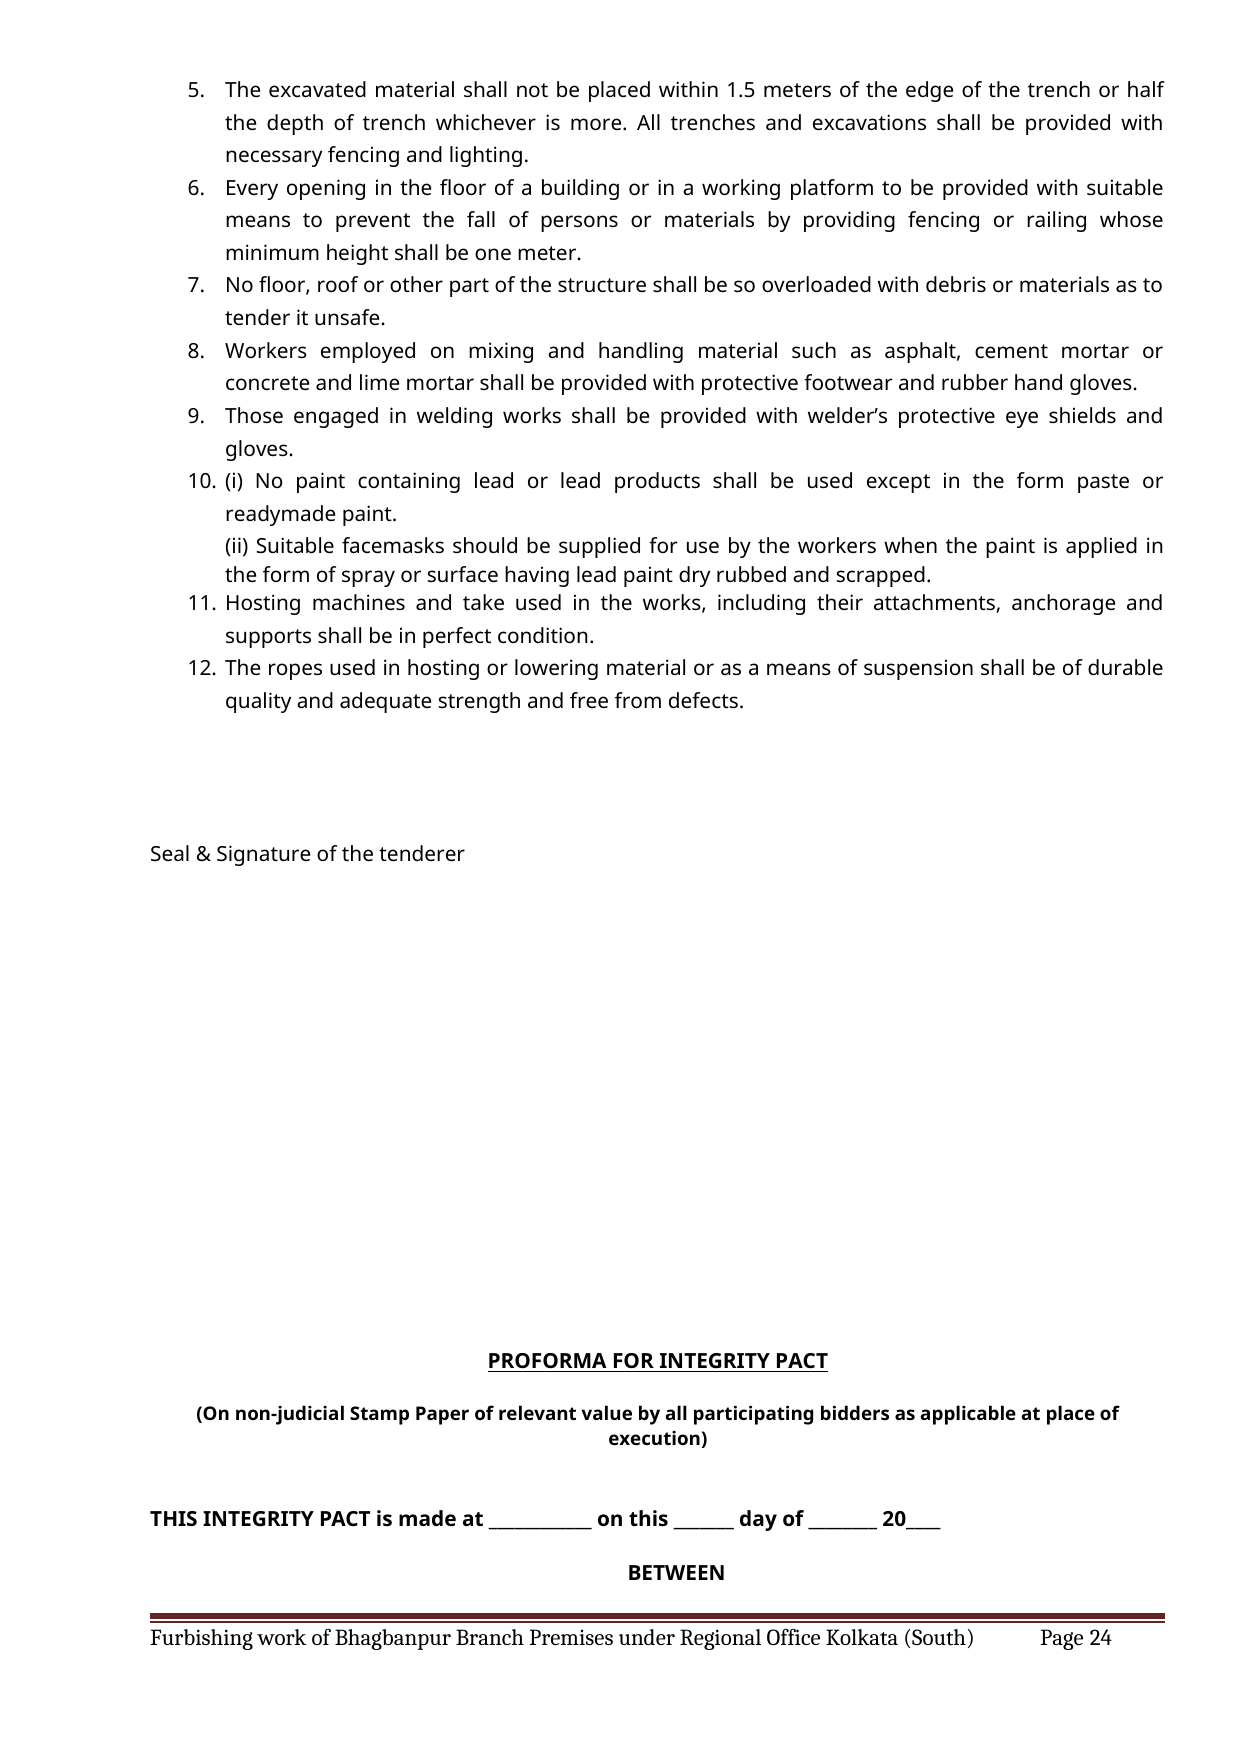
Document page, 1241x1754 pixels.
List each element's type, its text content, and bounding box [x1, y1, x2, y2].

text Seal & Signature of the tenderer [150, 839, 1165, 867]
text (On non-judicial Stamp Paper of relevant value by all participating bidders as applicable at place of execution) [150, 1400, 1165, 1451]
list The ropes used in hosting or lowering material or as a means of suspension shall be of durable quality and adequate strength and free from defects. [187, 653, 1165, 714]
list (i) No paint containing lead or lead products shall be used except in the form paste or readymade paint. [187, 466, 1165, 527]
list Hosting machines and take used in the works, including their attachments, anchorage and supports shall be in perfect condition. [187, 588, 1165, 649]
list The excavated material shall not be placed within 1.5 meters of the edge of the trench or half the depth of trench whichever is more. All trenches and excavations shall be provided with necessary fencing and lighting. [187, 75, 1165, 169]
list No floor, roof or other part of the structure shall be so overloaded with debris or materials as to tender it unsafe. [187, 271, 1165, 332]
text PROFORMA FOR INTEGRITY PACT [150, 1346, 1165, 1375]
text BETWEEN [150, 1558, 1203, 1586]
list Every opening in the floor of a building or in a working platform to be provided with suitable means to prevent the fall of persons or materials by providing fencing or railing whose minimum height shall be one meter. [187, 173, 1165, 266]
text THIS INTEGRITY PACT is made at ____________ on this _______ day of ________ 20____ [150, 1504, 1203, 1533]
list Those engaged in welding works shall be provided with welder’s protective eye shields and gloves. [187, 401, 1165, 462]
list (ii) Suitable facemasks should be supplied for use by the workers when the paint is applied in the form of spray or surface having lead paint dry rubbed and scrapped. [225, 531, 1165, 588]
list Workers employed on mixing and handling material such as asphalt, cement mortar or concrete and lime mortar shall be provided with protective footwear and rubber hand gloves. [187, 336, 1165, 397]
